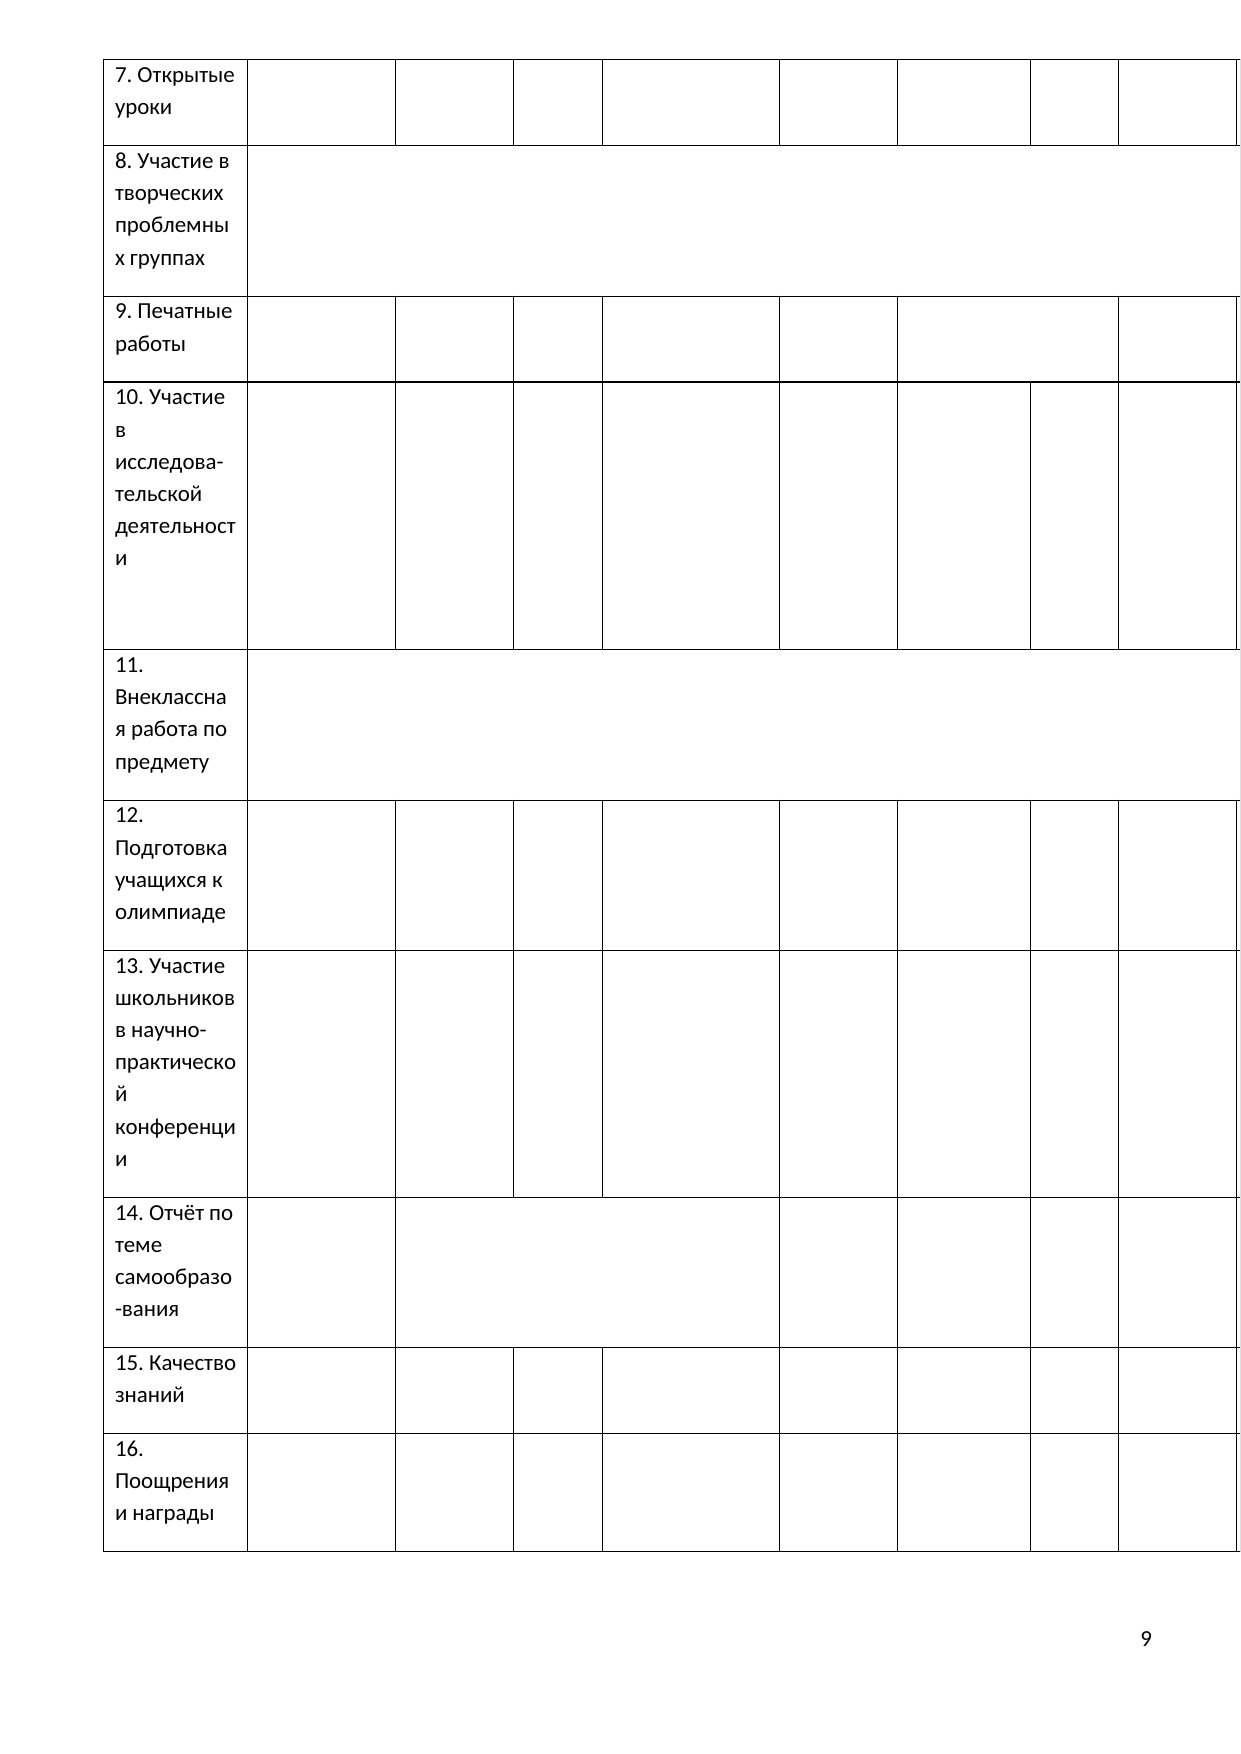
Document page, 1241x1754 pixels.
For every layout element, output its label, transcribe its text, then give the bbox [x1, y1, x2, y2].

table_cell [780, 297, 897, 381]
table_cell [248, 650, 1240, 799]
table_cell [396, 297, 513, 381]
table_cell [780, 801, 897, 950]
table_cell [1031, 951, 1118, 1197]
table_cell [1031, 383, 1118, 649]
table_cell [514, 801, 602, 950]
table_cell [248, 801, 395, 950]
table_cell 7. Открытые уроки [104, 60, 247, 145]
table_cell [1119, 1348, 1236, 1433]
table_cell [603, 1348, 779, 1433]
table_cell [248, 60, 395, 145]
table_cell [396, 951, 513, 1197]
table_cell [898, 383, 1030, 649]
table_cell 8. Участие в творческих проблемных группах [104, 146, 247, 296]
table_cell [780, 383, 897, 649]
table_cell [514, 297, 602, 381]
table_cell [1031, 1198, 1118, 1347]
table_cell [603, 951, 779, 1197]
table_cell [396, 1434, 513, 1551]
table_cell [780, 1348, 897, 1433]
table_cell [898, 951, 1030, 1197]
table_cell [248, 1348, 395, 1433]
table_cell [1119, 801, 1236, 950]
table_cell 10. Участие в исследова-тельской деятельности [104, 383, 247, 649]
table_cell [248, 297, 395, 381]
table_cell [603, 297, 779, 381]
table_cell [396, 1198, 779, 1347]
table_cell [248, 146, 1240, 296]
table_cell 13. Участие школьников в научно-практической конференции [104, 951, 247, 1197]
table_cell [1031, 60, 1118, 145]
table_cell [603, 383, 779, 649]
table_cell [514, 60, 602, 145]
table_cell [780, 1198, 897, 1347]
table_cell [898, 1198, 1030, 1347]
table_cell [898, 1348, 1030, 1433]
table_cell [780, 951, 897, 1197]
table_cell [780, 60, 897, 145]
table_cell [1119, 297, 1236, 381]
table_cell [780, 1434, 897, 1551]
table_cell 14. Отчёт по теме самообразо-вания [104, 1198, 247, 1347]
table_cell [1031, 801, 1118, 950]
table_cell [396, 801, 513, 950]
table_cell [603, 60, 779, 145]
table_cell [603, 1434, 779, 1551]
table_cell [514, 951, 602, 1197]
table_cell [1119, 383, 1236, 649]
table_cell [248, 1434, 395, 1551]
table_cell 11. Внеклассная работа по предмету [104, 650, 247, 799]
table_cell [898, 801, 1030, 950]
table_cell [1119, 951, 1236, 1197]
table_cell 16. Поощрения и награды [104, 1434, 247, 1551]
table_cell [514, 1348, 602, 1433]
table_cell [514, 1434, 602, 1551]
table_cell [248, 383, 395, 649]
table_cell [1119, 60, 1236, 145]
table_cell [248, 951, 395, 1197]
table_cell 12. Подготовка учащихся к олимпиаде [104, 801, 247, 950]
table_cell [514, 383, 602, 649]
table_cell [898, 297, 1118, 381]
table_cell [396, 1348, 513, 1433]
table_cell [898, 60, 1030, 145]
table_cell [248, 1198, 395, 1347]
table_cell [1119, 1434, 1236, 1551]
table_cell [1031, 1348, 1118, 1433]
table_cell [1119, 1198, 1236, 1347]
table_cell 9. Печатные работы [104, 297, 247, 381]
table_cell [898, 1434, 1030, 1551]
table_cell [603, 801, 779, 950]
table_cell [396, 383, 513, 649]
table_cell 15. Качество знаний [104, 1348, 247, 1433]
table_cell [1031, 1434, 1118, 1551]
table_cell [396, 60, 513, 145]
